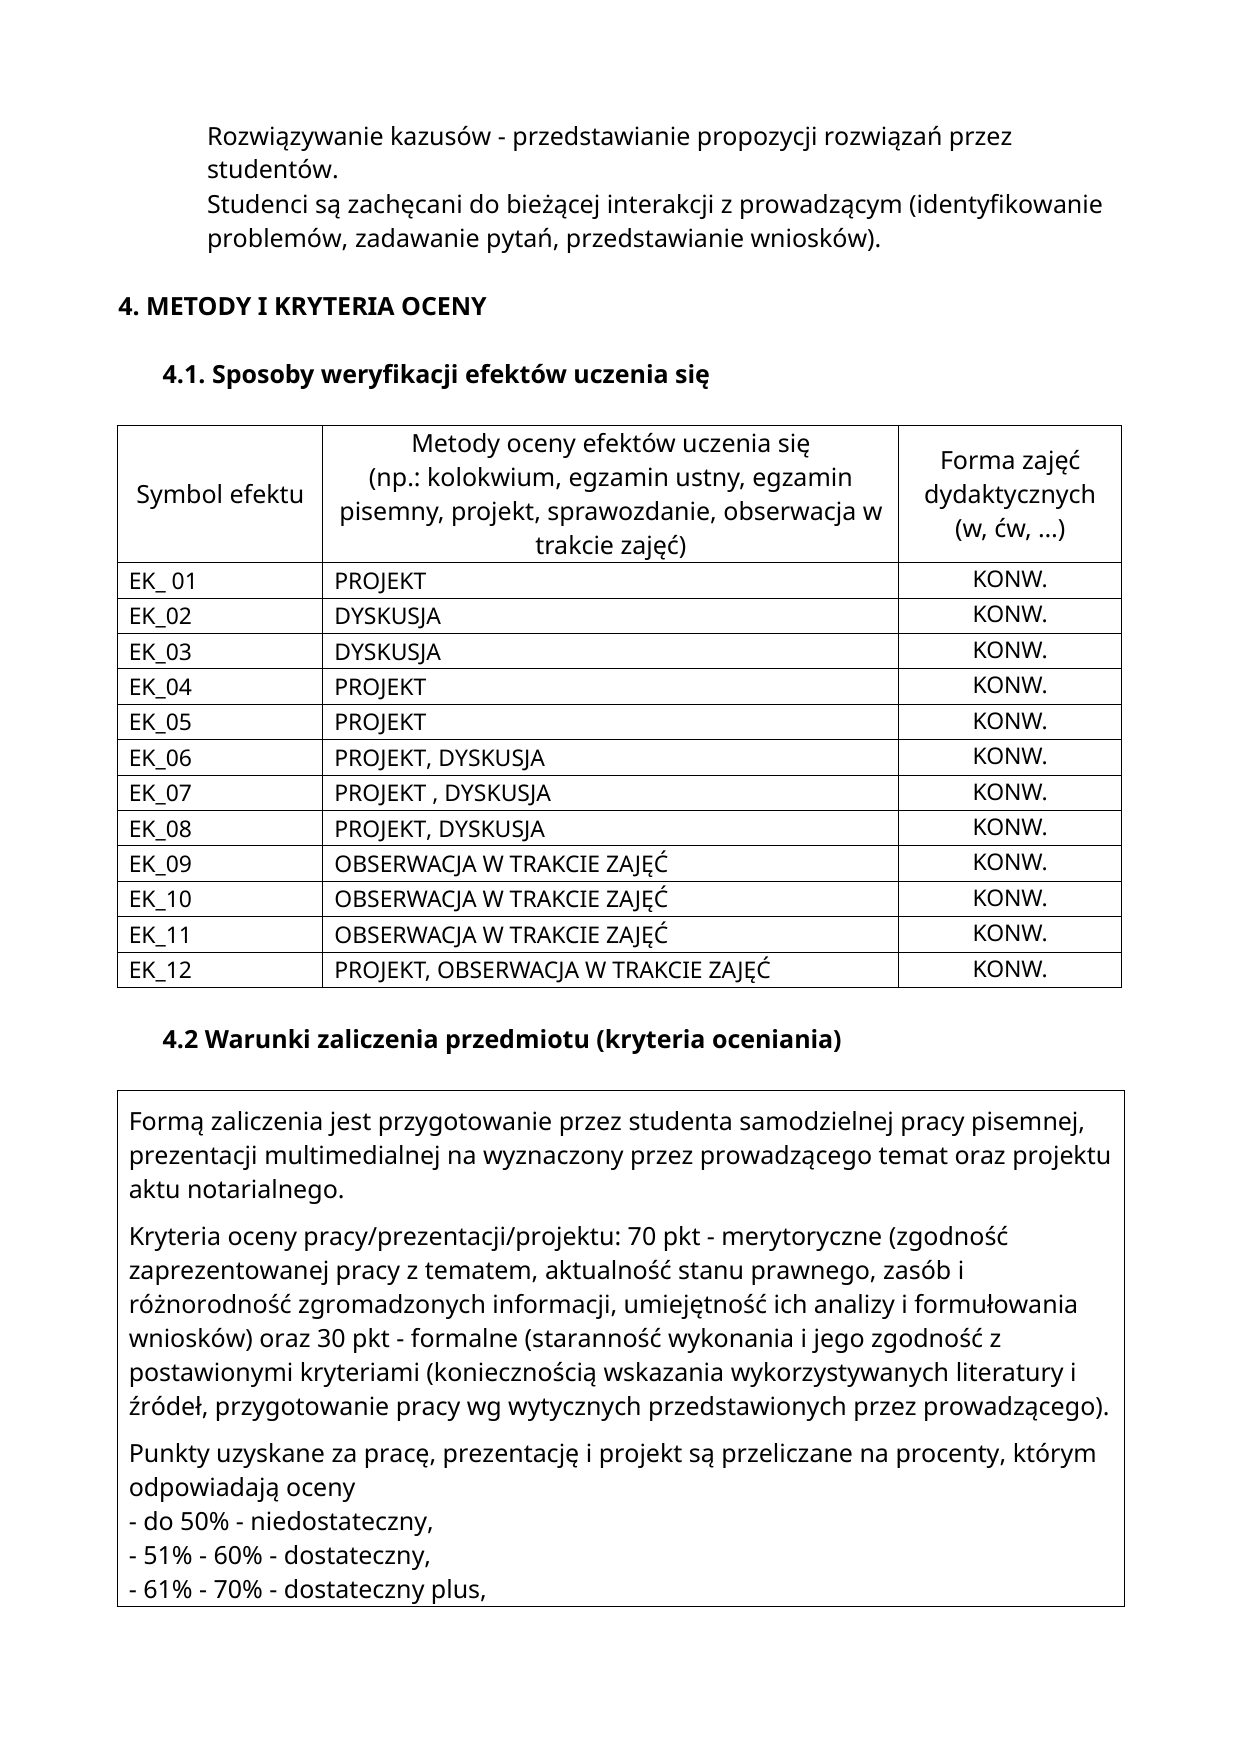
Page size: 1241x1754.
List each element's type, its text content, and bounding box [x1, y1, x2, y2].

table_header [118, 1091, 1124, 1606]
table_cell EK_06 [118, 740, 322, 774]
table_cell EK_02 [118, 599, 322, 633]
table_cell KONW. [899, 634, 1121, 668]
table_cell KONW. [899, 953, 1121, 987]
table_cell EK_08 [118, 811, 322, 845]
table_cell KONW. [899, 811, 1121, 845]
table_cell EK_10 [118, 882, 322, 916]
table_cell KONW. [899, 705, 1121, 739]
table_cell PROJEKT , DYSKUSJA [323, 776, 898, 810]
table_cell EK_03 [118, 634, 322, 668]
text 4.2 Warunki zaliczenia przedmiotu (kryteria oceniania) [162, 1022, 1122, 1056]
table_header Metody oceny efektów uczenia się (np.: kolokwium, egzamin ustny, egzamin pisemny, projekt, sprawozdanie, obserwacja w trakcie zajęć) [323, 426, 898, 562]
table_cell EK_07 [118, 776, 322, 810]
table_cell PROJEKT, DYSKUSJA [323, 740, 898, 774]
table_cell EK_11 [118, 917, 322, 952]
table_cell KONW. [899, 846, 1121, 881]
table_cell KONW. [899, 917, 1121, 952]
table_cell KONW. [899, 669, 1121, 704]
table_cell PROJEKT [323, 705, 898, 739]
table_cell DYSKUSJA [323, 634, 898, 668]
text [207, 118, 1122, 254]
text 4.1. Sposoby weryfikacji efektów uczenia się [162, 357, 1122, 391]
table_cell EK_09 [118, 846, 322, 881]
table_cell OBSERWACJA W TRAKCIE ZAJĘĆ [323, 917, 898, 952]
table_cell EK_04 [118, 669, 322, 704]
table_cell PROJEKT [323, 669, 898, 704]
table_header Forma zajęć dydaktycznych (w, ćw, …) [899, 426, 1121, 562]
table_cell EK_ 01 [118, 563, 322, 597]
table_cell DYSKUSJA [323, 599, 898, 633]
table_cell KONW. [899, 882, 1121, 916]
table_cell KONW. [899, 563, 1121, 597]
table_cell EK_05 [118, 705, 322, 739]
table_cell KONW. [899, 599, 1121, 633]
table_cell EK_12 [118, 953, 322, 987]
table_cell KONW. [899, 740, 1121, 774]
table_cell OBSERWACJA W TRAKCIE ZAJĘĆ [323, 882, 898, 916]
table_cell PROJEKT, DYSKUSJA [323, 811, 898, 845]
table_cell KONW. [899, 776, 1121, 810]
table_header Symbol efektu [118, 426, 322, 562]
table_cell OBSERWACJA W TRAKCIE ZAJĘĆ [323, 846, 898, 881]
table_cell PROJEKT [323, 563, 898, 597]
text 4. METODY I KRYTERIA OCENY [118, 288, 1122, 322]
table_cell PROJEKT, OBSERWACJA W TRAKCIE ZAJĘĆ [323, 953, 898, 987]
